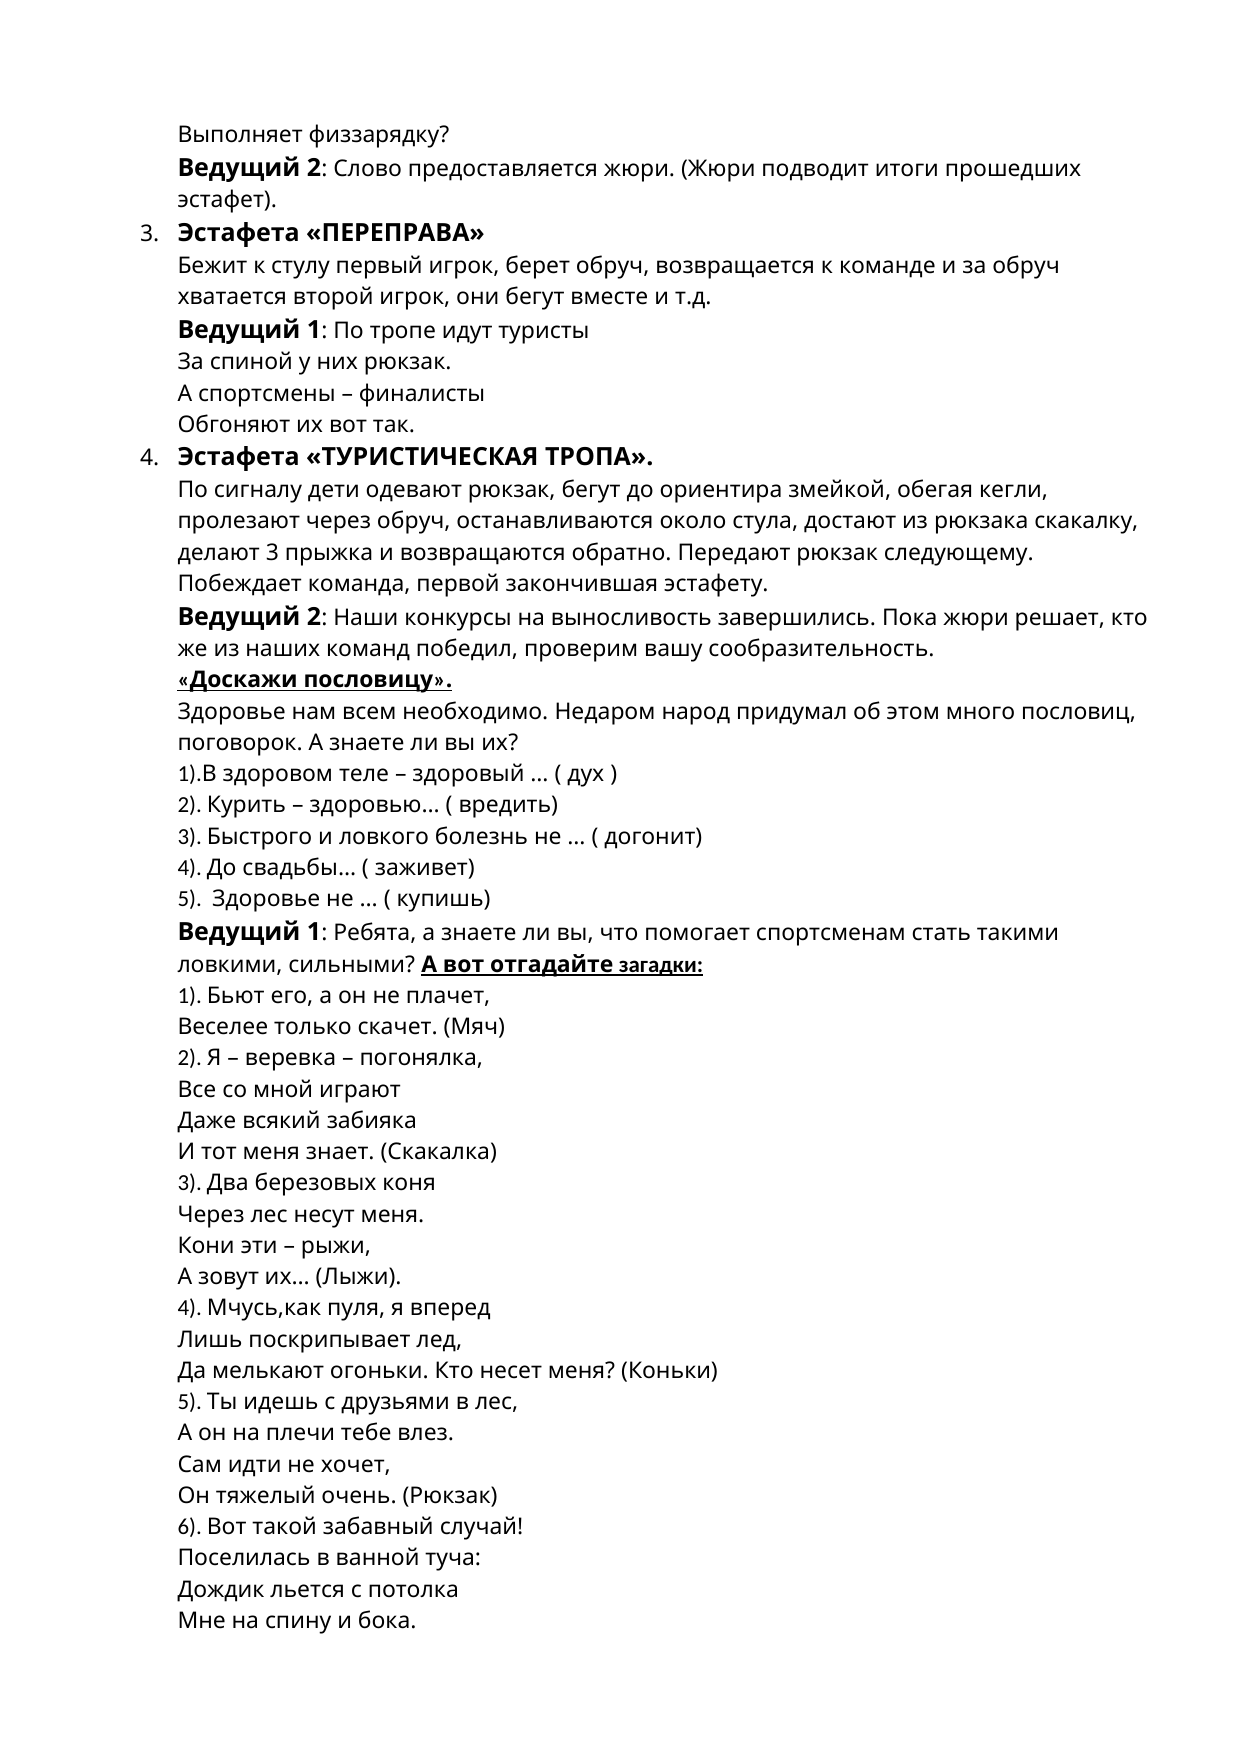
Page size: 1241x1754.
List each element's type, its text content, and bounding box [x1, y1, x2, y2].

text Ведущий 2: Наши конкурсы на выносливость завершились. Пока жюри решает, кто же из наших команд победил, проверим вашу сообразительность. [177, 598, 1152, 663]
text Все со мной играют [177, 1072, 1152, 1104]
text А зовут их… (Лыжи). [177, 1260, 1152, 1291]
text 4). До свадьбы… ( заживет) [177, 851, 1152, 882]
list Эстафета «ПЕРЕПРАВА» [140, 215, 1152, 249]
text Ведущий 1: Ребята, а знаете ли вы, что помогает спортсменам стать такими ловкими, сильными? А вот отгадайте загадки: [177, 913, 1152, 979]
text За спиной у них рюкзак. [177, 345, 1152, 377]
text 3). Два березовых коня [177, 1166, 1152, 1197]
text «Доскажи пословицу». [177, 663, 1152, 695]
text 5). Здоровье не … ( купишь) [177, 882, 1152, 913]
text Он тяжелый очень. (Рюкзак) [177, 1479, 1152, 1510]
text Веселее только скачет. (Мяч) [177, 1010, 1152, 1041]
text Дождик льется с потолка [177, 1572, 1152, 1604]
text Даже всякий забияка [177, 1104, 1152, 1135]
text Бежит к стулу первый игрок, берет обруч, возвращается к команде и за обруч хватается второй игрок, они бегут вместе и т.д. [177, 249, 1152, 311]
list Эстафета «ТУРИСТИЧЕСКАЯ ТРОПА». [140, 439, 1152, 473]
text И тот меня знает. (Скакалка) [177, 1135, 1152, 1166]
text 3). Быстрого и ловкого болезнь не … ( догонит) [177, 820, 1152, 851]
text Через лес несут меня. [177, 1197, 1152, 1229]
text 6). Вот такой забавный случай! [177, 1510, 1152, 1541]
text 2). Курить – здоровью… ( вредить) [177, 788, 1152, 820]
text Обгоняют их вот так. [177, 408, 1152, 439]
text Поселилась в ванной туча: [177, 1541, 1152, 1572]
text 1). Бьют его, а он не плачет, [177, 979, 1152, 1010]
text Да мелькают огоньки. Кто несет меня? (Коньки) [177, 1354, 1152, 1385]
text По сигналу дети одевают рюкзак, бегут до ориентира змейкой, обегая кегли, пролезают через обруч, останавливаются около стула, достают из рюкзака скакалку, делают 3 прыжка и возвращаются обратно. Передают рюкзак следующему. Побеждает команда, первой закончившая эстафету. [177, 473, 1152, 598]
text Лишь поскрипывает лед, [177, 1322, 1152, 1354]
text Выполняет физзарядку? [177, 118, 1152, 149]
text Сам идти не хочет, [177, 1447, 1152, 1479]
text Кони эти – рыжи, [177, 1229, 1152, 1260]
text Ведущий 2: Слово предоставляется жюри. (Жюри подводит итоги прошедших эстафет). [177, 149, 1152, 215]
text А он на плечи тебе влез. [177, 1416, 1152, 1447]
text Мне на спину и бока. [177, 1604, 1152, 1635]
text 1).В здоровом теле – здоровый … ( дух ) [177, 757, 1152, 788]
text А спортсмены – финалисты [177, 377, 1152, 408]
text Здоровье нам всем необходимо. Недаром народ придумал об этом много пословиц, поговорок. А знаете ли вы их? [177, 695, 1152, 757]
text Ведущий 1: По тропе идут туристы [177, 311, 1152, 345]
text 2). Я – веревка – погонялка, [177, 1041, 1152, 1072]
text 4). Мчусь,как пуля, я вперед [177, 1291, 1152, 1322]
text 5). Ты идешь с друзьями в лес, [177, 1385, 1152, 1416]
